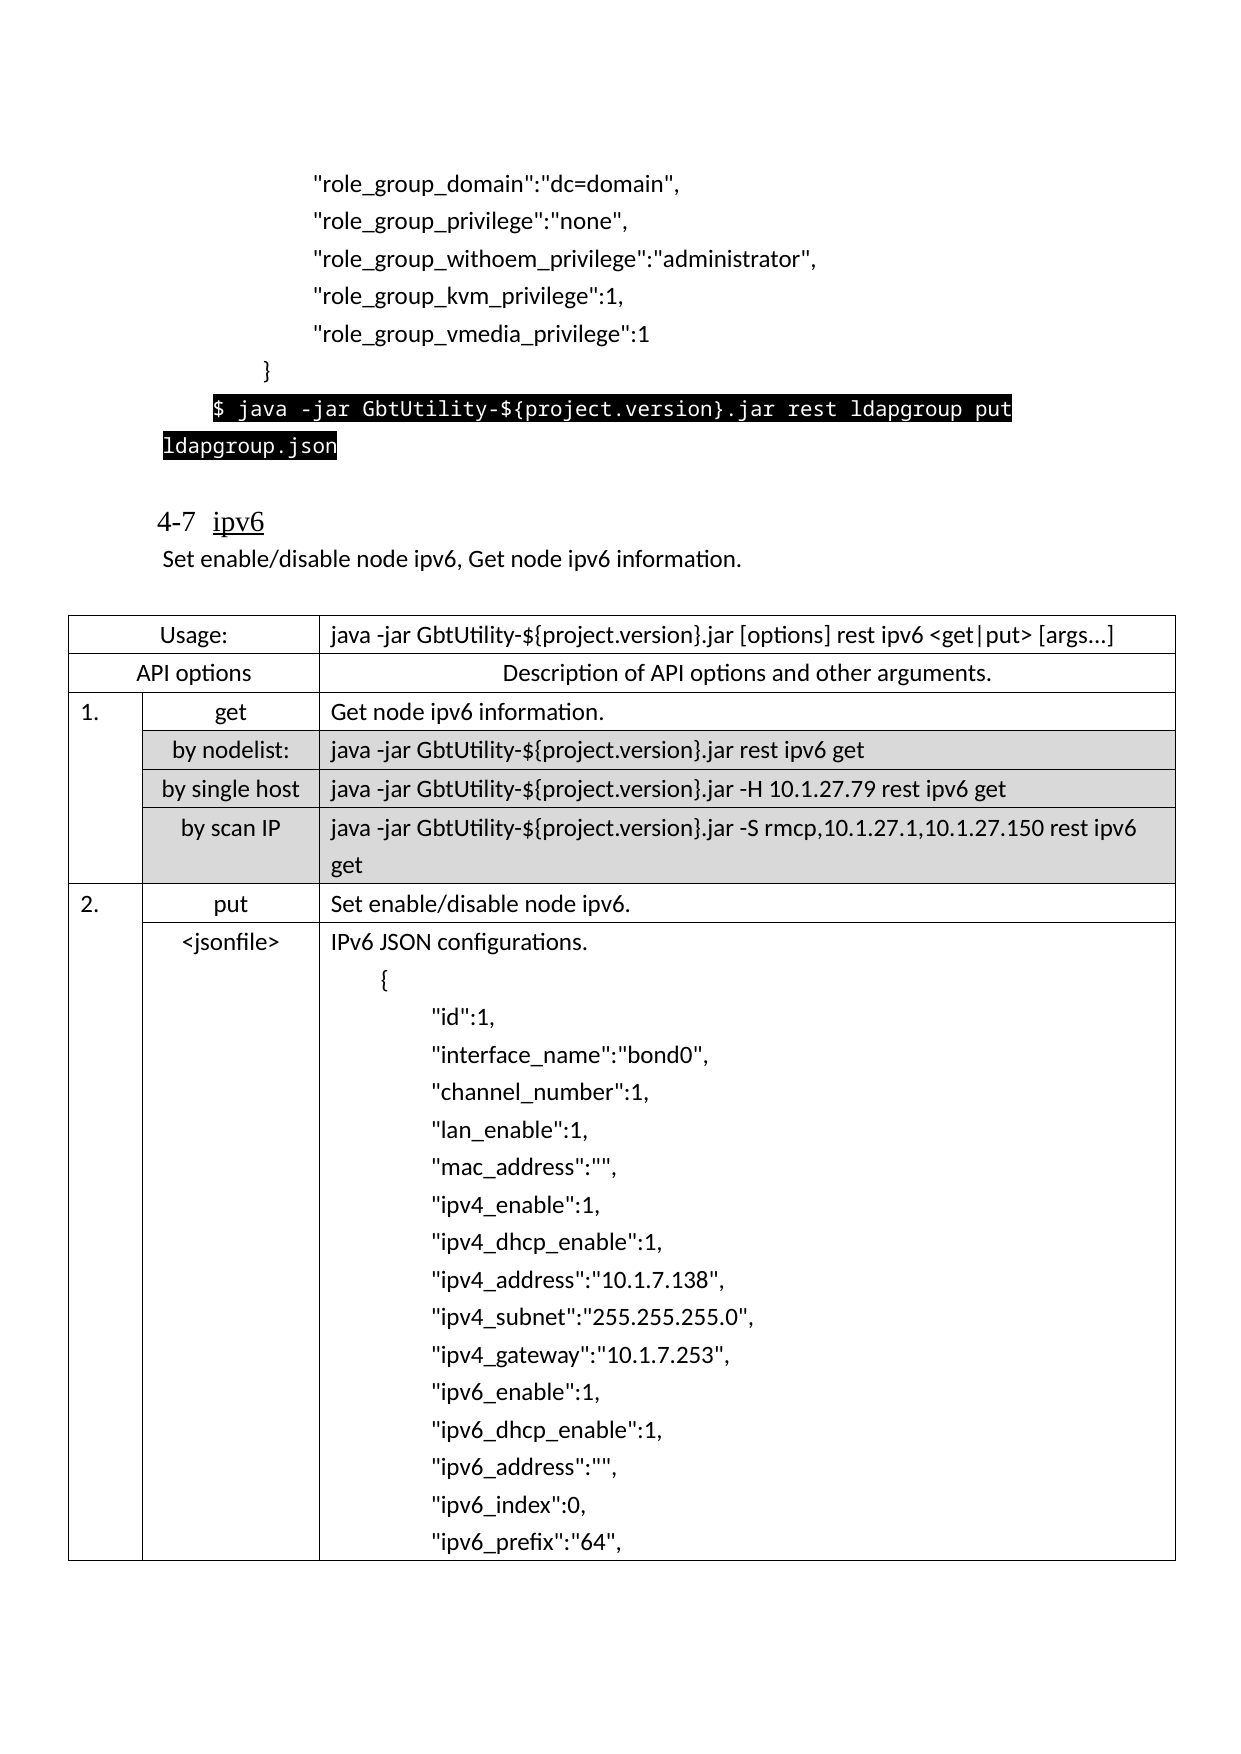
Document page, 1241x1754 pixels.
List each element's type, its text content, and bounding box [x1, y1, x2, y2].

list Set enable/disable node ipv6, Get node ipv6 information. [162, 539, 1128, 577]
table_header Usage: [69, 616, 319, 653]
list "role_group_vmedia_privilege":1 [162, 314, 1128, 352]
list "role_group_withoem_privilege":"administrator", [162, 239, 1128, 277]
table_cell [69, 693, 142, 883]
table_cell by single host [143, 770, 319, 807]
list "role_group_privilege":"none", [162, 202, 1128, 239]
table_cell Description of API options and other arguments. [320, 654, 1175, 692]
table_cell [69, 884, 142, 1560]
list "role_group_kvm_privilege":1, [162, 277, 1128, 314]
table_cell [320, 923, 1175, 1560]
table_cell get [143, 693, 319, 730]
list "role_group_domain":"dc=domain", [162, 164, 1128, 202]
table_cell <jsonfile> [143, 923, 319, 1560]
table_cell API options [69, 654, 319, 692]
table_cell Set enable/disable node ipv6. [320, 884, 1175, 922]
table_cell Get node ipv6 information. [320, 693, 1175, 730]
list $ java -jar GbtUtility-${project.version}.jar rest ldapgroup put ldapgroup.json [162, 389, 1128, 464]
table_header java -jar GbtUtility-${project.version}.jar [options] rest ipv6 <get|put> [args...] [320, 616, 1175, 653]
table_cell put [143, 884, 319, 922]
table_cell java -jar GbtUtility-${project.version}.jar -S rmcp,10.1.27.1,10.1.27.150 rest ipv6 get [320, 808, 1175, 883]
table_cell by scan IP [143, 808, 319, 883]
table_cell java -jar GbtUtility-${project.version}.jar -H 10.1.27.79 rest ipv6 get [320, 770, 1175, 807]
list } [162, 352, 1128, 389]
table_cell java -jar GbtUtility-${project.version}.jar rest ipv6 get [320, 731, 1175, 769]
table_cell by nodelist: [143, 731, 319, 769]
text ipv6 [112, 502, 1128, 539]
